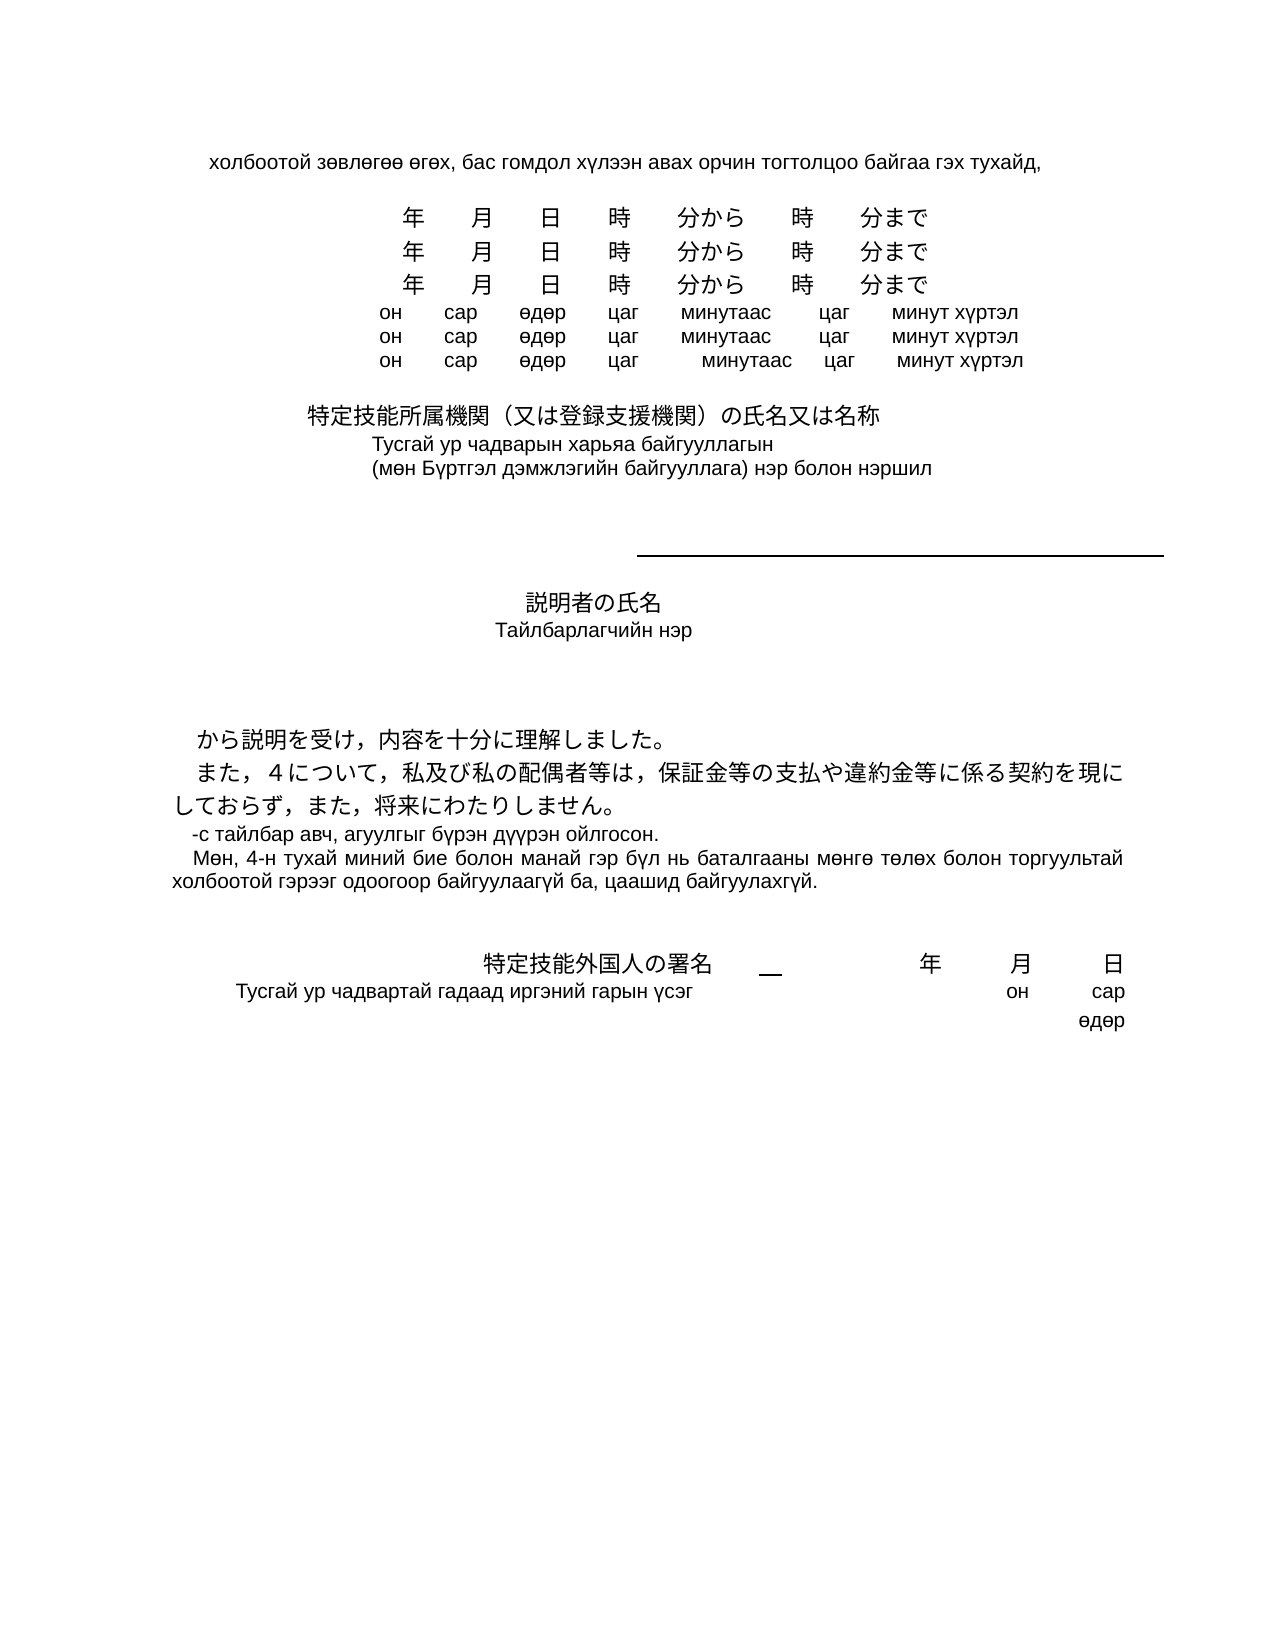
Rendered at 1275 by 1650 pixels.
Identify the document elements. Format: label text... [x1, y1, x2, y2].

text Мөн, 4-н тухай миний бие болон манай гэр бүл нь баталгааны мөнгө төлөх болон торгуультай холбоотой гэрээг одоогоор байгуулаагүй ба, цаашид байгуулахгүй. [172, 845, 1125, 893]
text 年 月 日 時 分から 時 分まで [150, 233, 1125, 267]
text 特定技能外国人の署名 年 月 日 [150, 946, 1125, 979]
text -с тайлбар авч, агуулгыг бүрэн дүүрэн ойлгосон. [150, 821, 1125, 845]
text 特定技能所属機関（又は登録支援機関）の氏名又は名称 [150, 398, 1037, 431]
text また，４について，私及び私の配偶者等は，保証金等の支払や違約金等に係る契約を現にしておらず，また，将来にわたりしません。 [172, 755, 1125, 821]
text он сар өдөр цаг минутаас цаг минут хүртэл [150, 348, 1125, 372]
text 年 月 日 時 分から 時 分まで [150, 267, 1125, 300]
text он сар өдөр цаг минутаас цаг минут хүртэл [150, 300, 1125, 324]
text から説明を受け，内容を十分に理解しました。 [150, 722, 1125, 755]
text он сар өдөр цаг минутаас цаг минут хүртэл [150, 324, 1125, 348]
text Тусгай ур чадвартай гадаад иргэний гарын үсэг он сар өдөр [150, 979, 1125, 1033]
text Тайлбарлагчийн нэр [150, 618, 1037, 642]
text 年 月 日 時 分から 時 分まで [150, 200, 1125, 233]
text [189, 150, 1125, 174]
text 説明者の氏名 [150, 585, 1037, 618]
text Тусгай ур чадварын харьяа байгууллагын (мөн Бүртгэл дэмжлэгийн байгууллага) нэр болон нэршил [372, 431, 1037, 479]
